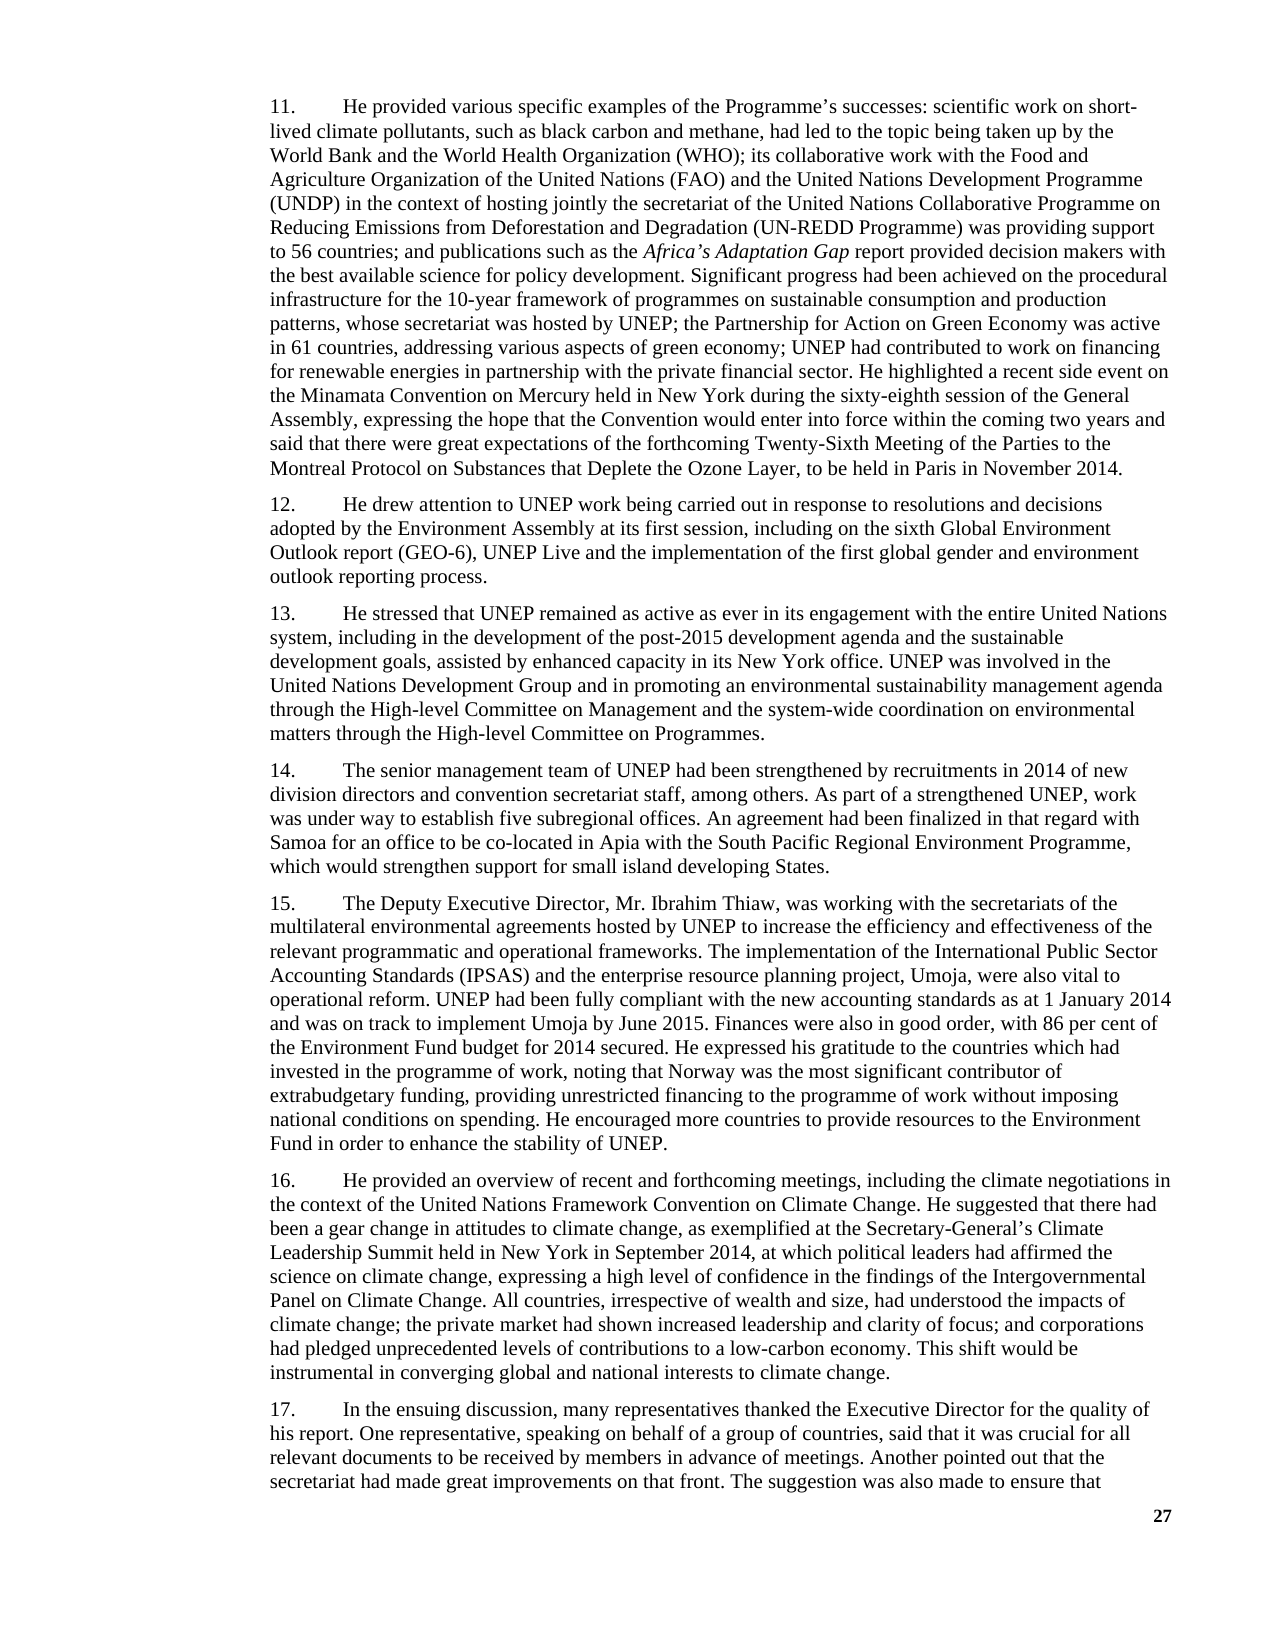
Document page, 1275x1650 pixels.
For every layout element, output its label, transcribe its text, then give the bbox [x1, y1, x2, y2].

list The senior management team of UNEP had been strengthened by recruitments in 2014 of new division directors and convention secretariat staff, among others. As part of a strengthened UNEP, work was under way to establish five subregional offices. An agreement had been finalized in that regard with Samoa for an office to be co-located in Apia with the South Pacific Regional Environment Programme, which would strengthen support for small island developing States. [269, 758, 1172, 878]
list The Deputy Executive Director, Mr. Ibrahim Thiaw, was working with the secretariats of the multilateral environmental agreements hosted by UNEP to increase the efficiency and effectiveness of the relevant programmatic and operational frameworks. The implementation of the International Public Sector Accounting Standards (IPSAS) and the enterprise resource planning project, Umoja, were also vital to operational reform. UNEP had been fully compliant with the new accounting standards as at 1 January 2014 and was on track to implement Umoja by June 2015. Finances were also in good order, with 86 per cent of the Environment Fund budget for 2014 secured. He expressed his gratitude to the countries which had invested in the programme of work, noting that Norway was the most significant contributor of extrabudgetary funding, providing unrestricted financing to the programme of work without imposing national conditions on spending. He encouraged more countries to provide resources to the Environment Fund in order to enhance the stability of UNEP. [269, 890, 1172, 1155]
list He provided various specific examples of the Programme’s successes: scientific work on short-lived climate pollutants, such as black carbon and methane, had led to the topic being taken up by the World Bank and the World Health Organization (WHO); its collaborative work with the Food and Agriculture Organization of the United Nations (FAO) and the United Nations Development Programme (UNDP) in the context of hosting jointly the secretariat of the United Nations Collaborative Programme on Reducing Emissions from Deforestation and Degradation (UN-REDD Programme) was providing support to 56 countries; and publications such as the Africa’s Adaptation Gap report provided decision makers with the best available science for policy development. Significant progress had been achieved on the procedural infrastructure for the 10-year framework of programmes on sustainable consumption and production patterns, whose secretariat was hosted by UNEP; the Partnership for Action on Green Economy was active in 61 countries, addressing various aspects of green economy; UNEP had contributed to work on financing for renewable energies in partnership with the private financial sector. He highlighted a recent side event on the Minamata Convention on Mercury held in New York during the sixty-eighth session of the General Assembly, expressing the hope that the Convention would enter into force within the coming two years and said that there were great expectations of the forthcoming Twenty-Sixth Meeting of the Parties to the Montreal Protocol on Substances that Deplete the Ozone Layer, to be held in Paris in November 2014. [269, 94, 1172, 479]
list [269, 1397, 1172, 1493]
list He stressed that UNEP remained as active as ever in its engagement with the entire United Nations system, including in the development of the post-2015 development agenda and the sustainable development goals, assisted by enhanced capacity in its New York office. UNEP was involved in the United Nations Development Group and in promoting an environmental sustainability management agenda through the High-level Committee on Management and the system-wide coordination on environmental matters through the High-level Committee on Programmes. [269, 601, 1172, 745]
list He provided an overview of recent and forthcoming meetings, including the climate negotiations in the context of the United Nations Framework Convention on Climate Change. He suggested that there had been a gear change in attitudes to climate change, as exemplified at the Secretary-General’s Climate Leadership Summit held in New York in September 2014, at which political leaders had affirmed the science on climate change, expressing a high level of confidence in the findings of the Intergovernmental Panel on Climate Change. All countries, irrespective of wealth and size, had understood the impacts of climate change; the private market had shown increased leadership and clarity of focus; and corporations had pledged unprecedented levels of contributions to a low-carbon economy. This shift would be instrumental in converging global and national interests to climate change. [269, 1168, 1172, 1384]
list He drew attention to UNEP work being carried out in response to resolutions and decisions adopted by the Environment Assembly at its first session, including on the sixth Global Environment Outlook report (GEO-6), UNEP Live and the implementation of the first global gender and environment outlook reporting process. [269, 492, 1172, 588]
